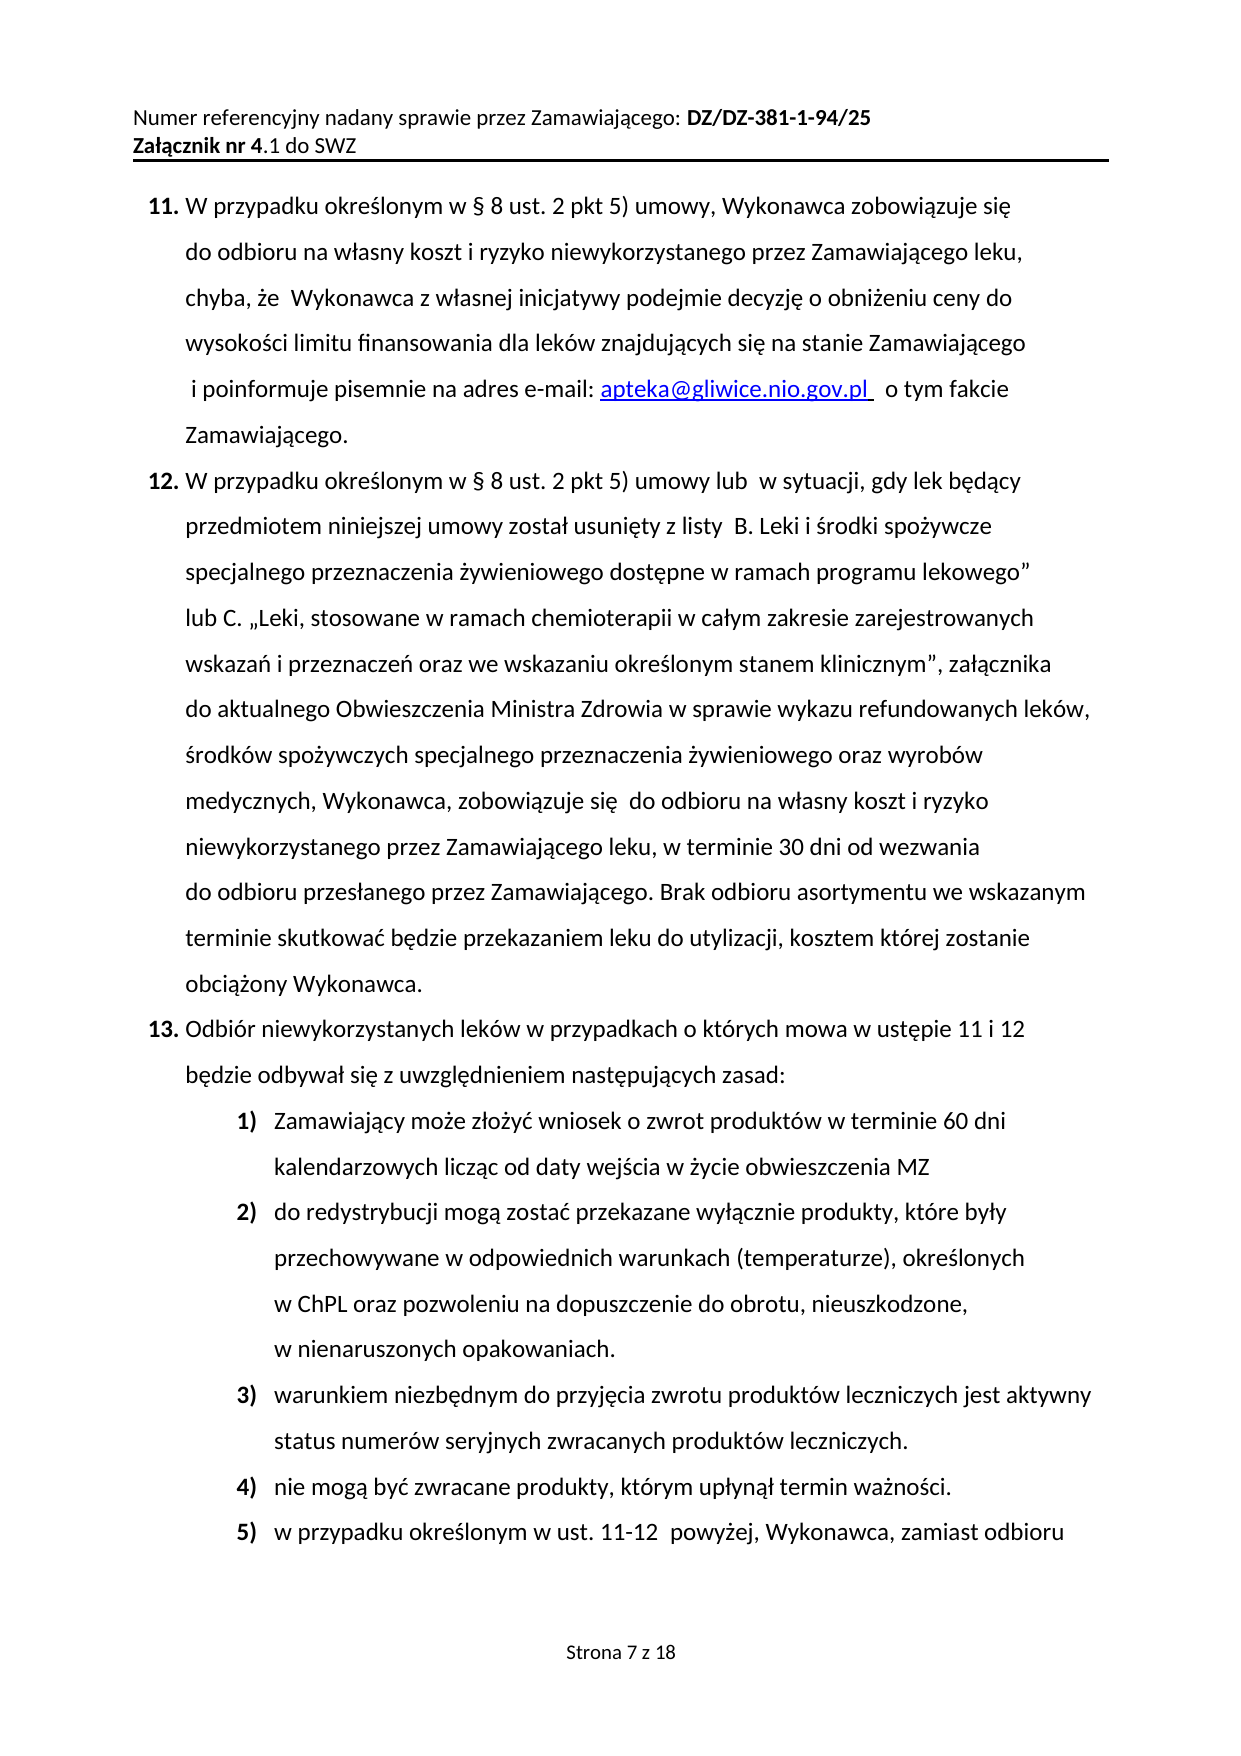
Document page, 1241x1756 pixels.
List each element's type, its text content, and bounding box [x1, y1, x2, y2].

list warunkiem niezbędnym do przyjęcia zwrotu produktów leczniczych jest aktywny status numerów seryjnych zwracanych produktów leczniczych. [236, 1379, 1093, 1456]
list W przypadku określonym w § 8 ust. 2 pkt 5) umowy, Wykonawca zobowiązuje się do odbioru na własny koszt i ryzyko niewykorzystanego przez Zamawiającego leku, chyba, że Wykonawca z własnej inicjatywy podejmie decyzję o obniżeniu ceny do wysokości limitu finansowania dla leków znajdujących się na stanie Zamawiającego i poinformuje pisemnie na adres e-mail: apteka@gliwice.nio.gov.pl o tym fakcie Zamawiającego. [148, 190, 1093, 449]
list Odbiór niewykorzystanych leków w przypadkach o których mowa w ustępie 11 i 12 będzie odbywał się z uwzględnieniem następujących zasad: [148, 1013, 1093, 1090]
list Zamawiający może złożyć wniosek o zwrot produktów w terminie 60 dni kalendarzowych licząc od daty wejścia w życie obwieszczenia MZ [236, 1105, 1093, 1181]
list nie mogą być zwracane produkty, którym upłynął termin ważności. [236, 1471, 1093, 1501]
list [236, 1517, 1093, 1547]
list W przypadku określonym w § 8 ust. 2 pkt 5) umowy lub w sytuacji, gdy lek będący przedmiotem niniejszej umowy został usunięty z listy B. Leki i środki spożywcze specjalnego przeznaczenia żywieniowego dostępne w ramach programu lekowego” lub C. „Leki, stosowane w ramach chemioterapii w całym zakresie zarejestrowanych wskazań i przeznaczeń oraz we wskazaniu określonym stanem klinicznym”, załącznika do aktualnego Obwieszczenia Ministra Zdrowia w sprawie wykazu refundowanych leków, środków spożywczych specjalnego przeznaczenia żywieniowego oraz wyrobów medycznych, Wykonawca, zobowiązuje się do odbioru na własny koszt i ryzyko niewykorzystanego przez Zamawiającego leku, w terminie 30 dni od wezwania do odbioru przesłanego przez Zamawiającego. Brak odbioru asortymentu we wskazanym terminie skutkować będzie przekazaniem leku do utylizacji, kosztem której zostanie obciążony Wykonawca. [148, 465, 1093, 998]
list do redystrybucji mogą zostać przekazane wyłącznie produkty, które były przechowywane w odpowiednich warunkach (temperaturze), określonych w ChPL oraz pozwoleniu na dopuszczenie do obrotu, nieuszkodzone, w nienaruszonych opakowaniach. [236, 1196, 1093, 1364]
